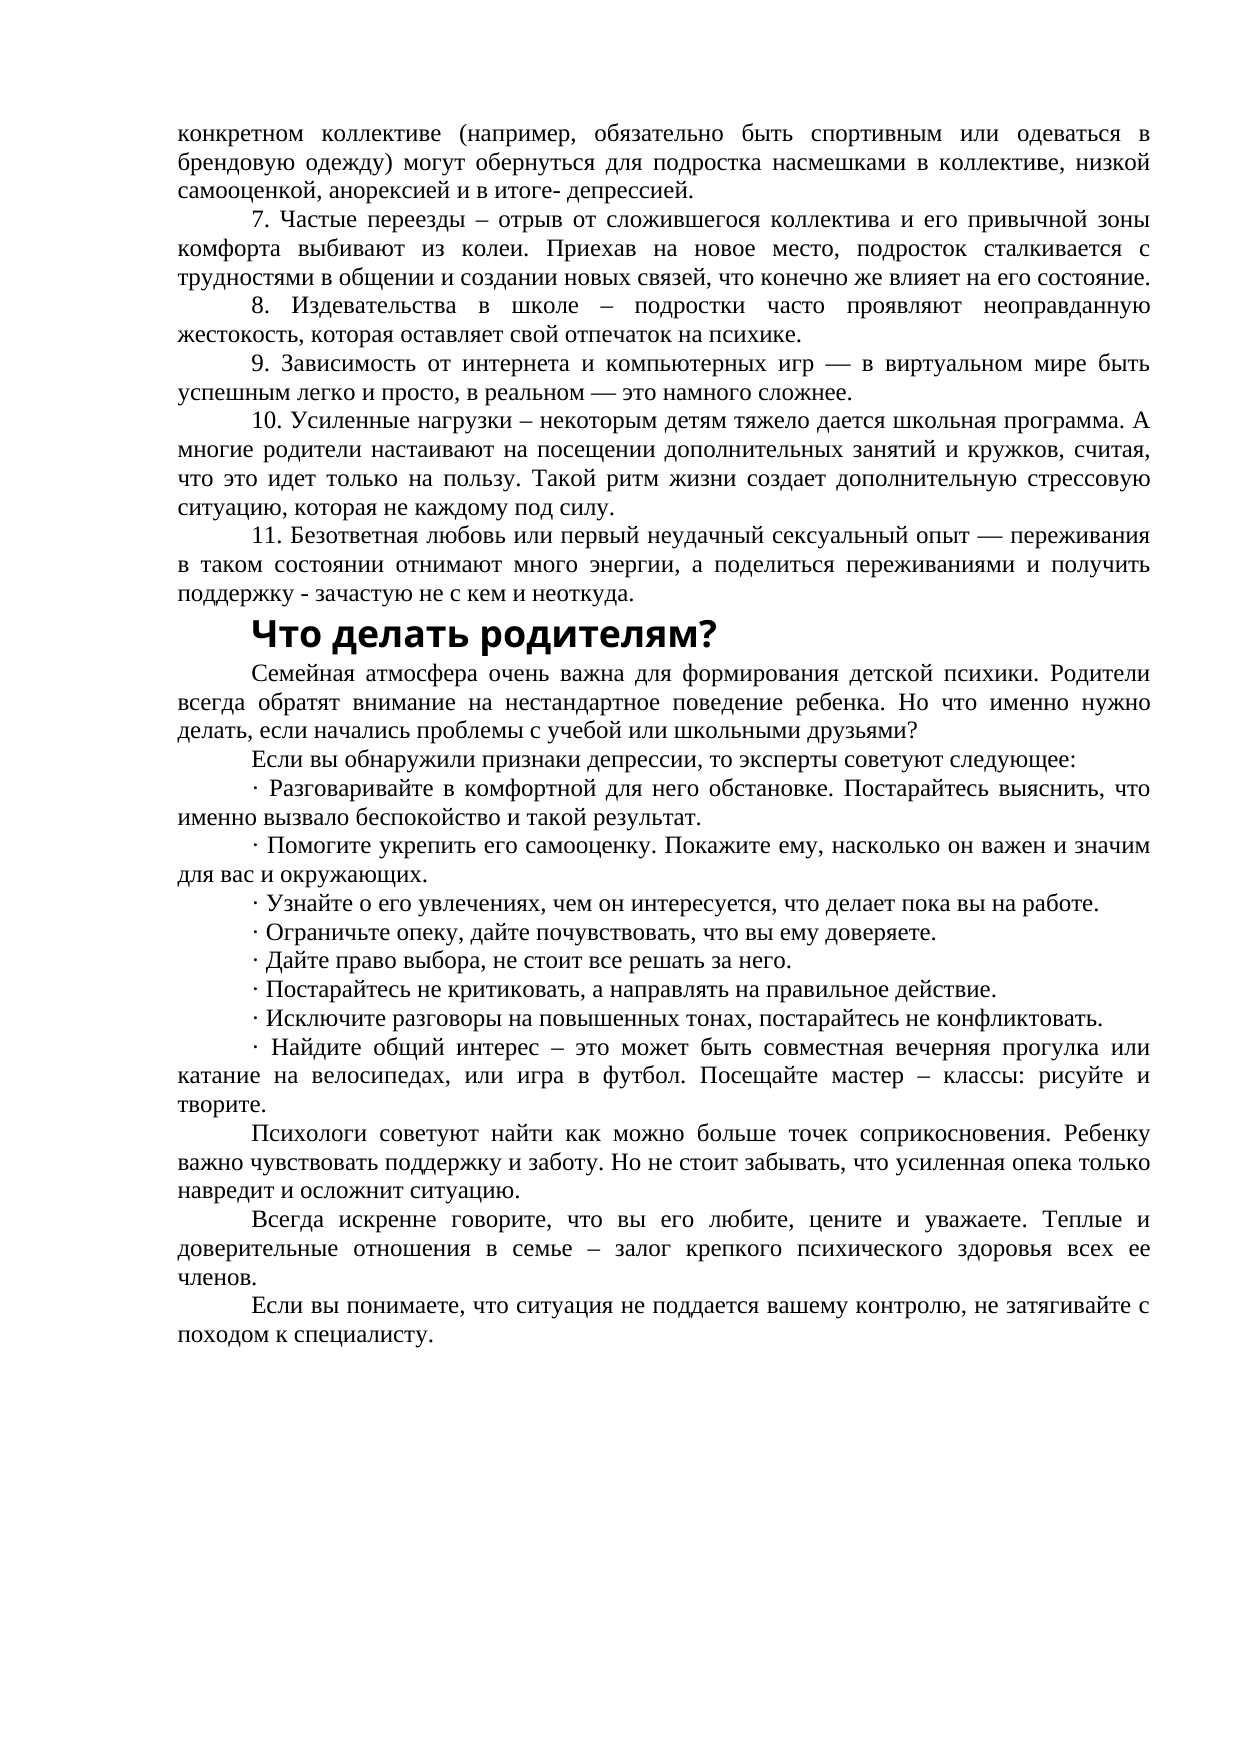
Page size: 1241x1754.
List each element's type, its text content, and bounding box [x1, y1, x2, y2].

text 10. Усиленные нагрузки – некоторым детям тяжело дается школьная программа. А многие родители настаивают на посещении дополнительных занятий и кружков, считая, что это идет только на пользу. Такой ритм жизни создает дополнительную стрессовую ситуацию, которая не каждому под силу. [177, 406, 1152, 521]
text Семейная атмосфера очень важна для формирования детской психики. Родители всегда обратят внимание на нестандартное поведение ребенка. Но что именно нужно делать, если начались проблемы с учебой или школьными друзьями? [177, 658, 1152, 744]
text · Исключите разговоры на повышенных тонах, постарайтесь не конфликтовать. [177, 1003, 1152, 1032]
text · Найдите общий интерес – это может быть совместная вечерняя прогулка или катание на велосипедах, или игра в футбол. Посещайте мастер – классы: рисуйте и творите. [177, 1032, 1152, 1118]
text · Помогите укрепить его самооценку. Покажите ему, насколько он важен и значим для вас и окружающих. [177, 830, 1152, 888]
text Если вы обнаружили признаки депрессии, то эксперты советуют следующее: [177, 744, 1152, 773]
text · Узнайте о его увлечениях, чем он интересуется, что делает пока вы на работе. [177, 888, 1152, 917]
text 11. Безответная любовь или первый неудачный сексуальный опыт — переживания в таком состоянии отнимают много энергии, а поделиться переживаниями и получить поддержку - зачастую не с кем и неоткуда. [177, 521, 1152, 607]
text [177, 118, 1152, 204]
text Всегда искренне говорите, что вы его любите, цените и уважаете. Теплые и доверительные отношения в семье – залог крепкого психического здоровья всех ее членов. [177, 1204, 1152, 1290]
text · Ограничьте опеку, дайте почувствовать, что вы ему доверяете. [177, 917, 1152, 945]
text · Дайте право выбора, не стоит все решать за него. [177, 945, 1152, 974]
text Если вы понимаете, что ситуация не поддается вашему контролю, не затягивайте с походом к специалисту. [177, 1290, 1152, 1348]
text 7. Частые переезды – отрыв от сложившегося коллектива и его привычной зоны комфорта выбивают из колеи. Приехав на новое место, подросток сталкивается с трудностями в общении и создании новых связей, что конечно же влияет на его состояние. [177, 204, 1152, 291]
text Психологи советуют найти как можно больше точек соприкосновения. Ребенку важно чувствовать поддержку и заботу. Но не стоит забывать, что усиленная опека только навредит и осложнит ситуацию. [177, 1118, 1152, 1204]
text 9. Зависимость от интернета и компьютерных игр — в виртуальном мире быть успешным легко и просто, в реальном — это намного сложнее. [177, 348, 1152, 406]
text Что делать родителям? [177, 607, 1152, 658]
text · Постарайтесь не критиковать, а направлять на правильное действие. [177, 974, 1152, 1003]
text 8. Издевательства в школе – подростки часто проявляют неоправданную жестокость, которая оставляет свой отпечаток на психике. [177, 291, 1152, 348]
text · Разговаривайте в комфортной для него обстановке. Постарайтесь выяснить, что именно вызвало беспокойство и такой результат. [177, 773, 1152, 830]
